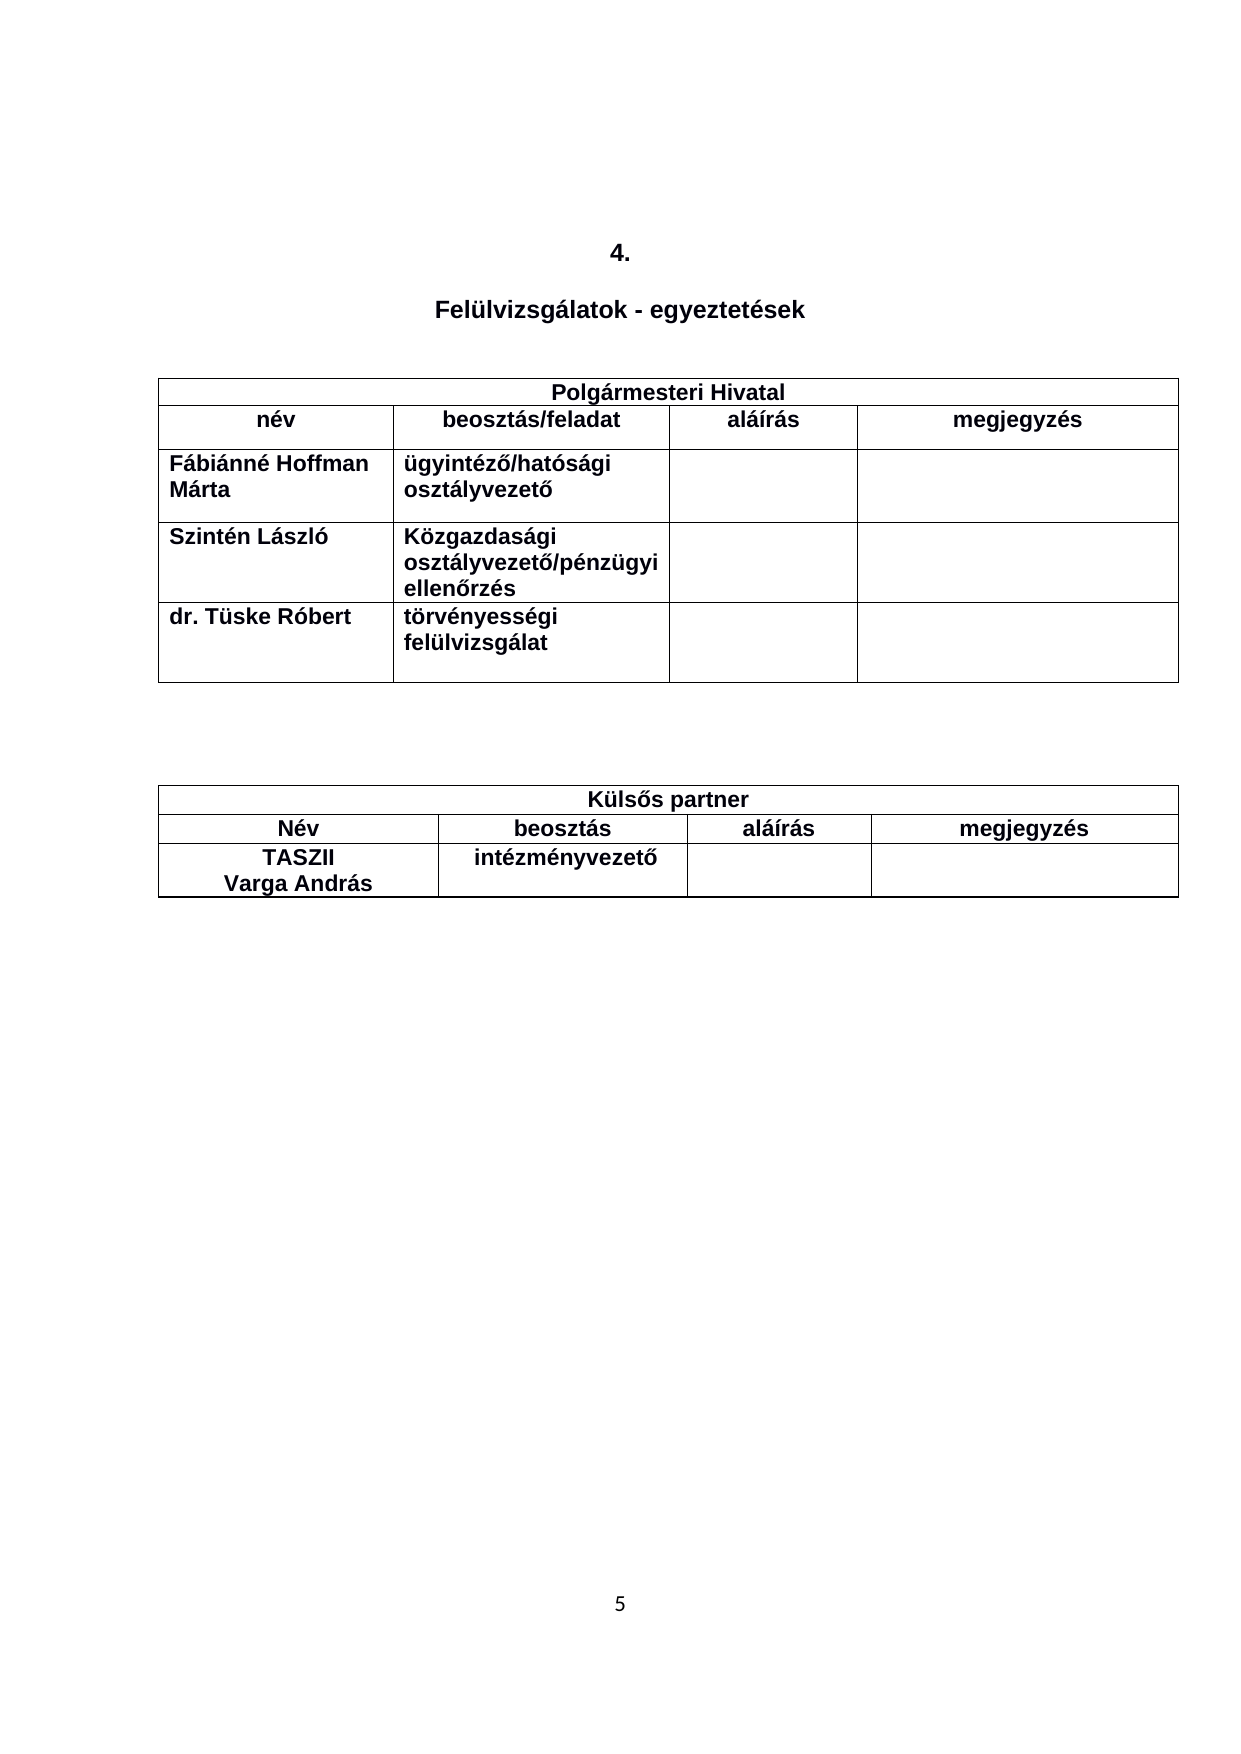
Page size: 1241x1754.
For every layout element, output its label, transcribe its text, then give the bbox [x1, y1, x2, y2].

table_cell [688, 844, 871, 896]
table_cell aláírás [688, 815, 871, 843]
table_cell Fábiánné Hoffman Márta [159, 450, 393, 522]
table_cell dr. Tüske Róbert [159, 603, 393, 682]
text 4. [159, 237, 1081, 266]
table_cell [858, 523, 1178, 602]
table_cell [858, 603, 1178, 682]
table_cell Közgazdasági osztályvezető/pénzügyi ellenőrzés [394, 523, 669, 602]
table_cell TASZII Varga András [159, 844, 438, 896]
table_cell beosztás/feladat [394, 406, 669, 449]
table_cell intézményvezető [439, 844, 687, 896]
table_cell aláírás [670, 406, 857, 449]
table_header Külsős partner [159, 786, 1178, 814]
table_cell [670, 603, 857, 682]
table_cell törvényességi felülvizsgálat [394, 603, 669, 682]
table_cell megjegyzés [858, 406, 1178, 449]
table_cell beosztás [439, 815, 687, 843]
table_cell [670, 523, 857, 602]
table_cell [872, 844, 1178, 896]
table_cell Név [159, 815, 438, 843]
table_cell ügyintéző/hatósági osztályvezető [394, 450, 669, 522]
table_cell megjegyzés [872, 815, 1178, 843]
table_cell Szintén László [159, 523, 393, 602]
table_cell [858, 450, 1178, 522]
table_cell név [159, 406, 393, 449]
table_header Polgármesteri Hivatal [159, 379, 1178, 405]
table_cell [670, 450, 857, 522]
text Felülvizsgálatok - egyeztetések [159, 295, 1081, 324]
